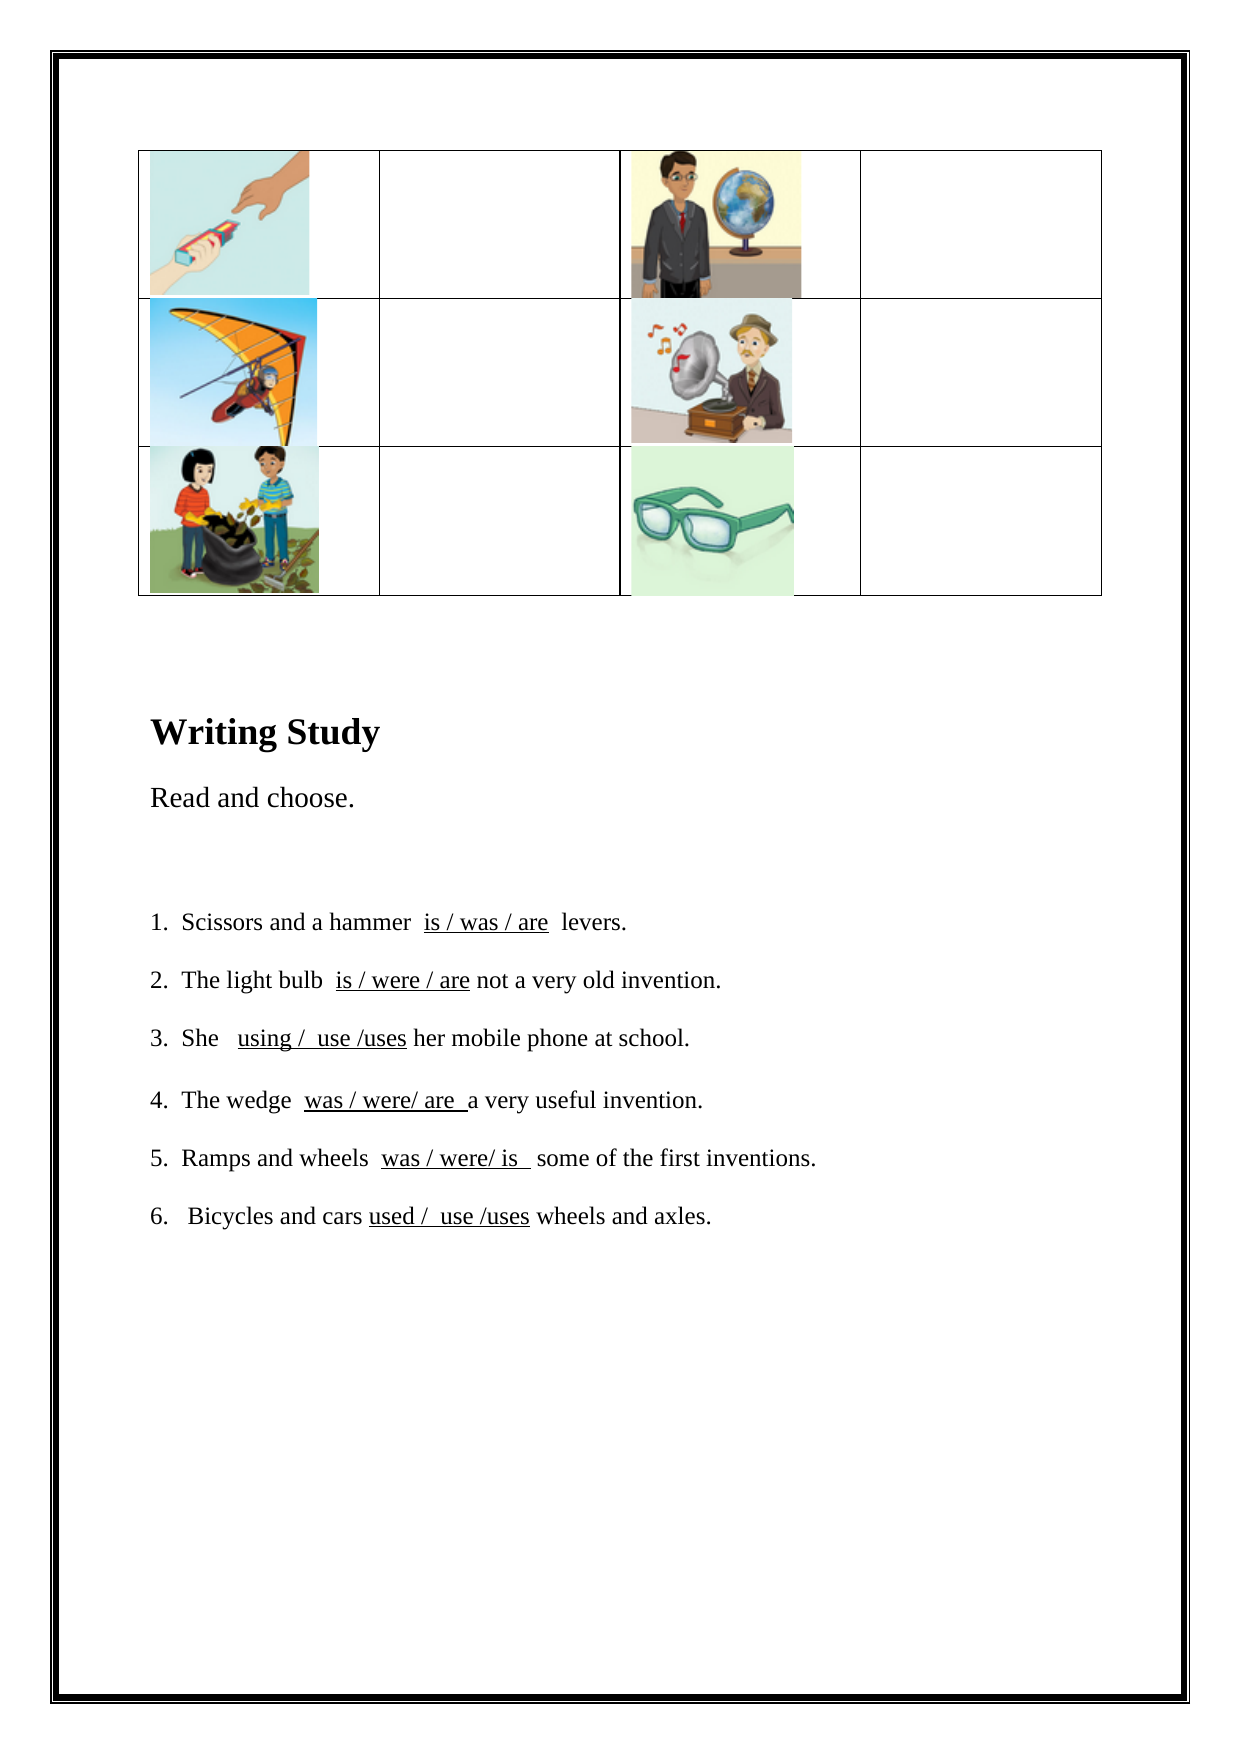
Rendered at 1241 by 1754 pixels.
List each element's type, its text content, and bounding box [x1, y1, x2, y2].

picture [150, 151, 310, 295]
text 5. Ramps and wheels was / were/ is some of the first inventions. [150, 1143, 1090, 1172]
table_header [621, 151, 631, 298]
table_header [802, 151, 860, 298]
table_cell [380, 447, 619, 595]
table_cell [621, 299, 860, 446]
text 1. Scissors and a hammer is / was / are levers. [150, 907, 1090, 936]
table_cell [318, 299, 379, 446]
text 6. Bicycles and cars used / use /uses wheels and axles. [150, 1201, 1090, 1230]
text Read and choose. [150, 780, 1090, 813]
table_cell [621, 447, 631, 595]
table_cell [380, 299, 619, 446]
table_cell [139, 447, 379, 595]
text Writing Study [150, 709, 1090, 753]
table_header [139, 151, 379, 298]
table_cell [794, 447, 860, 595]
text 3. She using / use /uses her mobile phone at school. [150, 1023, 1090, 1052]
table_cell [861, 299, 1101, 446]
table_cell [139, 299, 150, 446]
table_cell [861, 447, 1101, 595]
picture [631, 446, 794, 596]
text 4. The wedge was / were/ are a very useful invention. [150, 1085, 1090, 1114]
table_header [380, 151, 619, 298]
picture [150, 298, 319, 593]
text 2. The light bulb is / were / are not a very old invention. [150, 965, 1090, 994]
picture [631, 151, 802, 443]
table_header [861, 151, 1101, 298]
